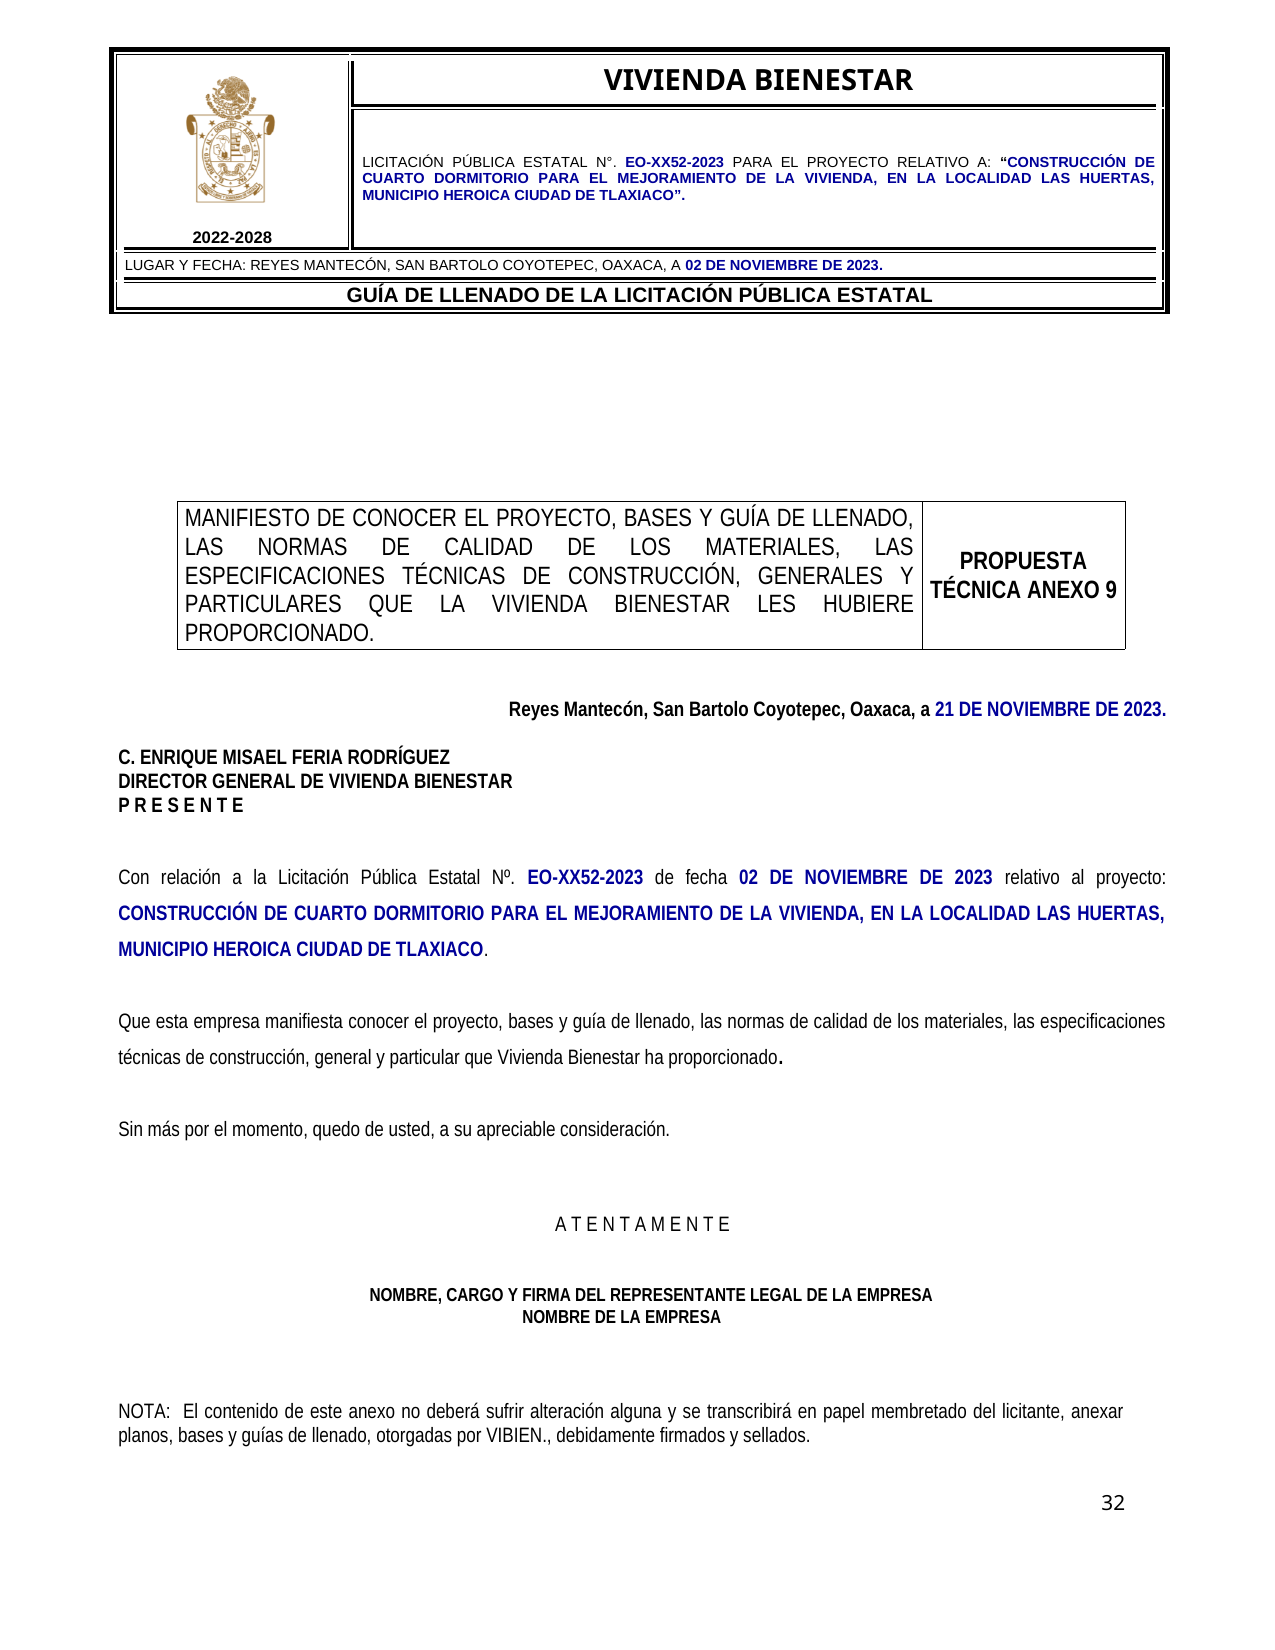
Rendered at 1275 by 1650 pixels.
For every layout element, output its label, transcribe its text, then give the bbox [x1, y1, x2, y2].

text DIRECTOR GENERAL DE VIVIENDA BIENESTAR [118, 769, 1167, 793]
text NOMBRE DE LA EMPRESA [118, 1306, 1125, 1327]
text Que esta empresa manifiesta conocer el proyecto, bases y guía de llenado, las normas de calidad de los materiales, las especificaciones técnicas de construcción, general y particular que Vivienda Bienestar ha proporcionado. [118, 1009, 1167, 1068]
table_header PROPUESTA TÉCNICA ANEXO 9 [923, 502, 1125, 649]
picture [180, 72, 277, 201]
text Sin más por el momento, quedo de usted, a su apreciable consideración. [118, 1116, 1167, 1140]
list Con relación a la Licitación Pública Estatal Nº. EO-XX52-2023 de fecha 02 DE NOVIEMBRE DE 2023 relativo al proyecto: CONSTRUCCIÓN DE CUARTO DORMITORIO PARA EL MEJORAMIENTO DE LA VIVIENDA, EN LA LOCALIDAD LAS HUERTAS, MUNICIPIO HEROICA CIUDAD DE TLAXIACO. [118, 865, 1167, 961]
text NOMBRE, CARGO Y FIRMA DEL REPRESENTANTE LEGAL DE LA EMPRESA [177, 1284, 1125, 1306]
text Reyes Mantecón, San Bartolo Coyotepec, Oaxaca, a 21 DE NOVIEMBRE DE 2023. [118, 697, 1167, 721]
text A T E N T A M E N T E [118, 1212, 1167, 1236]
text NOTA: El contenido de este anexo no deberá sufrir alteración alguna y se transcribirá en papel membretado del licitante, anexar planos, bases y guías de llenado, otorgadas por VIBIEN., debidamente firmados y sellados. [118, 1399, 1125, 1447]
text C. ENRIQUE MISAEL FERIA RODRÍGUEZ [118, 745, 1167, 769]
table_header MANIFIESTO DE CONOCER EL PROYECTO, BASES Y GUÍA DE LLENADO, LAS NORMAS DE CALIDAD DE LOS MATERIALES, LAS ESPECIFICACIONES TÉCNICAS DE CONSTRUCCIÓN, GENERALES Y PARTICULARES QUE LA VIVIENDA BIENESTAR LES HUBIERE PROPORCIONADO. [178, 502, 922, 649]
text P R E S E N T E [118, 793, 1167, 817]
